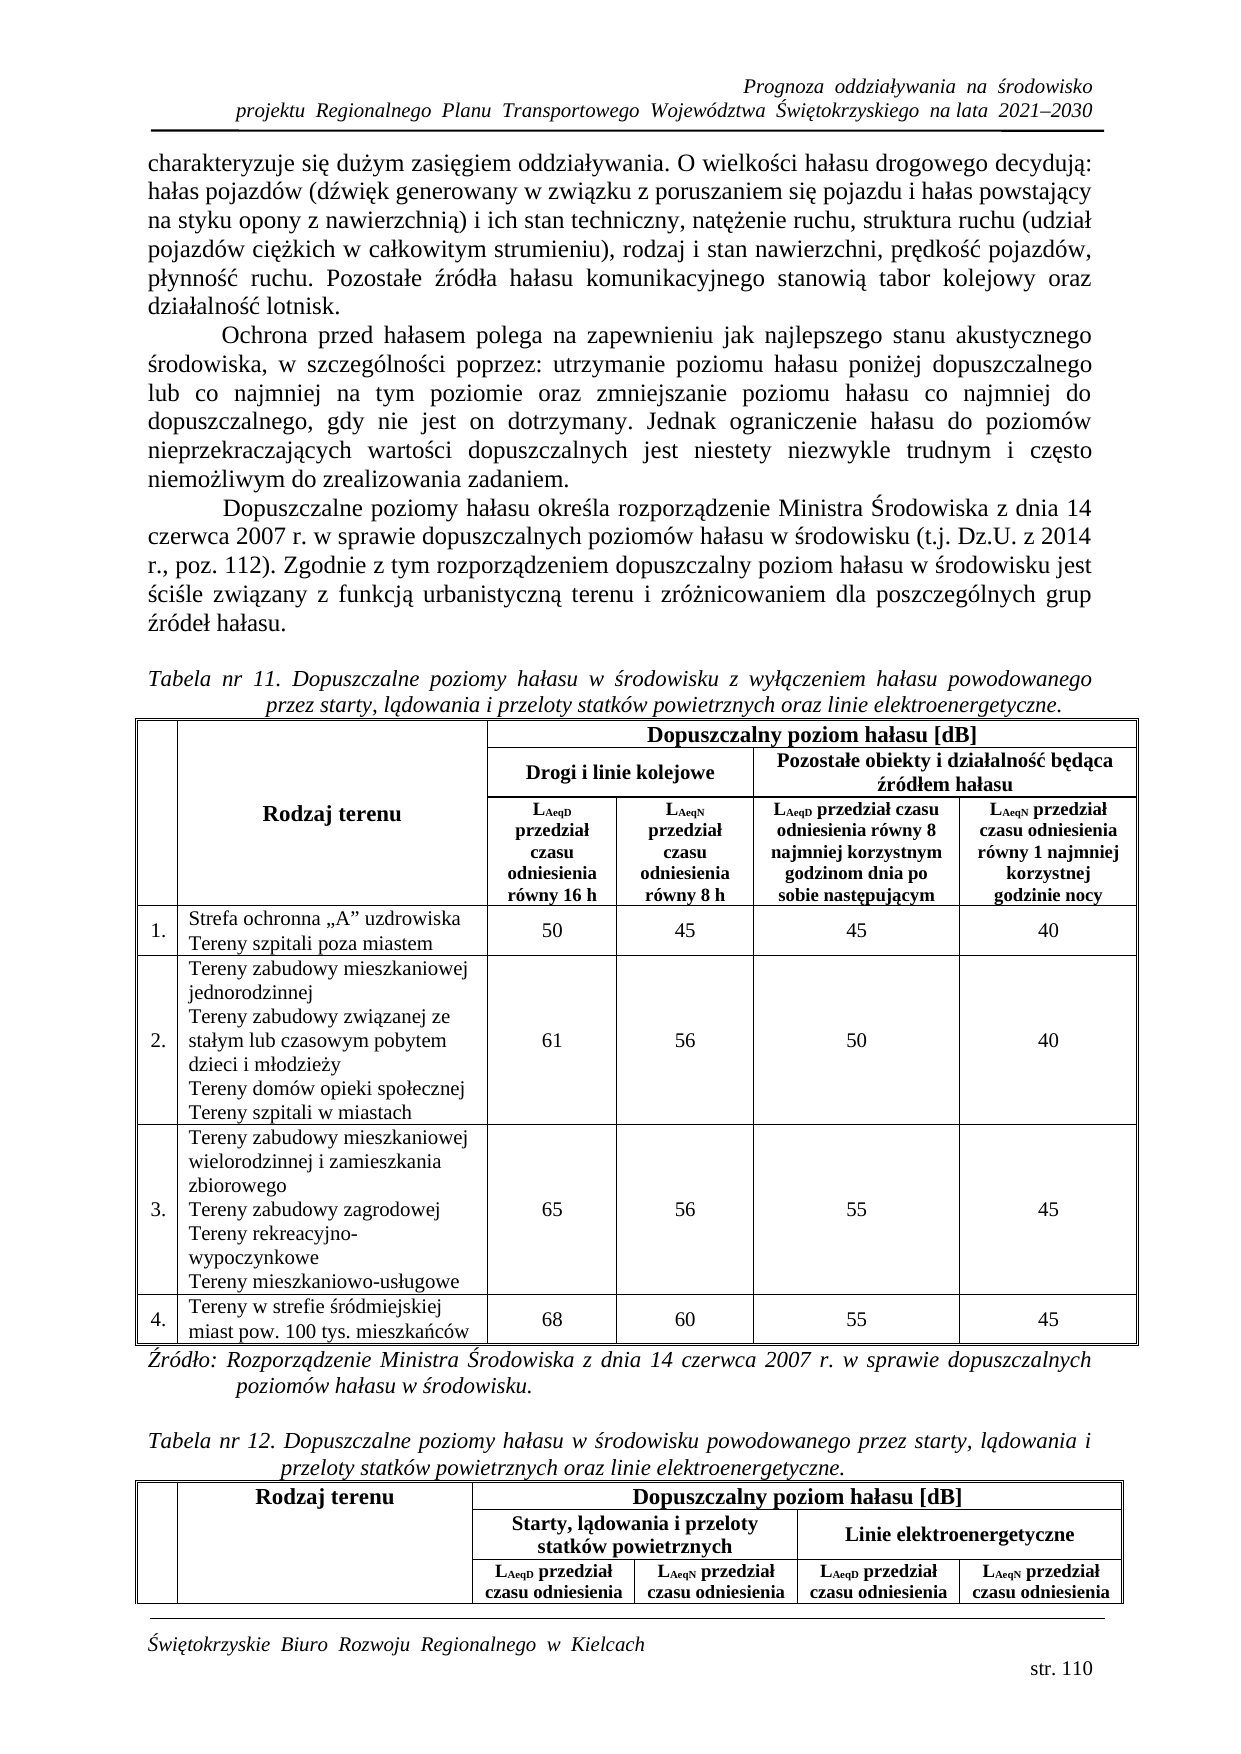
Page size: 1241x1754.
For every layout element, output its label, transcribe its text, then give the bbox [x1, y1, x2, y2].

table_cell 65 [488, 1125, 616, 1293]
table_cell Tereny zabudowy mieszkaniowej wielorodzinnej i zamieszkania zbiorowego Tereny zabudowy zagrodowej Tereny rekreacyjno-wypoczynkowe Tereny mieszkaniowo-usługowe [178, 1125, 487, 1293]
table_cell Linie elektroenergetyczne [798, 1510, 1121, 1558]
table_header Rodzaj terenu [178, 1483, 472, 1603]
text Źródło: Rozporządzenie Ministra Środowiska z dnia 14 czerwca 2007 r. w sprawie dopuszczalnych poziomów hałasu w środowisku. [148, 1346, 1093, 1398]
table_cell LAeqN przedział czasu odniesienia równy 1 najmniej korzystnej godzinie nocy [960, 798, 1136, 905]
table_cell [473, 1560, 634, 1603]
table_cell 55 [754, 1125, 959, 1293]
table_cell 1. [138, 906, 177, 954]
text Dopuszczalne poziomy hałasu określa rozporządzenie Ministra Środowiska z dnia 14 czerwca 2007 r. w sprawie dopuszczalnych poziomów hałasu w środowisku (t.j. Dz.U. z 2014 r., poz. 112). Zgodnie z tym rozporządzeniem dopuszczalny poziom hałasu w środowisku jest ściśle związany z funkcją urbanistyczną terenu i zróżnicowaniem dla poszczególnych grup źródeł hałasu. [148, 493, 1093, 636]
table_cell 4. [138, 1295, 177, 1343]
table_header Dopuszczalny poziom hałasu [dB] [473, 1483, 1121, 1509]
table_cell Drogi i linie kolejowe [488, 748, 753, 796]
table_cell 68 [488, 1295, 616, 1343]
table_cell LAeqD przedział czasu odniesienia równy 16 h [488, 798, 616, 905]
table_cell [635, 1560, 797, 1603]
table_cell 40 [960, 906, 1136, 954]
table_cell LAeqN przedział czasu odniesienia równy 8 h [617, 798, 753, 905]
table_cell 50 [754, 956, 959, 1124]
table_cell 55 [754, 1295, 959, 1343]
table_cell 45 [960, 1125, 1136, 1293]
table_cell 56 [617, 1125, 753, 1293]
text Ochrona przed hałasem polega na zapewnieniu jak najlepszego stanu akustycznego środowiska, w szczególności poprzez: utrzymanie poziomu hałasu poniżej dopuszczalnego lub co najmniej na tym poziomie oraz zmniejszanie poziomu hałasu co najmniej do dopuszczalnego, gdy nie jest on dotrzymany. Jednak ograniczenie hałasu do poziomów nieprzekraczających wartości dopuszczalnych jest niestety niezwykle trudnym i często niemożliwym do zrealizowania zadaniem. [148, 320, 1093, 493]
table_cell 45 [754, 906, 959, 954]
table_header [138, 721, 177, 905]
table_cell 45 [617, 906, 753, 954]
table_cell Tereny w strefie śródmiejskiej miast pow. 100 tys. mieszkańców [178, 1295, 487, 1343]
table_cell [960, 1560, 1121, 1603]
table_cell 40 [960, 956, 1136, 1124]
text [148, 148, 1093, 320]
table_cell 45 [960, 1295, 1136, 1343]
table_header Rodzaj terenu [178, 721, 487, 905]
table_cell 2. [138, 956, 177, 1124]
text Tabela nr 12. Dopuszczalne poziomy hałasu w środowisku powodowanego przez starty, lądowania i przeloty statków powietrznych oraz linie elektroenergetyczne. [148, 1427, 1093, 1480]
table_header Dopuszczalny poziom hałasu [dB] [488, 721, 1136, 747]
table_cell LAeqD przedział czasu odniesienia równy 8 najmniej korzystnym godzinom dnia po sobie następującym [754, 798, 959, 905]
table_cell 3. [138, 1125, 177, 1293]
text Tabela nr 11. Dopuszczalne poziomy hałasu w środowisku z wyłączeniem hałasu powodowanego przez starty, lądowania i przeloty statków powietrznych oraz linie elektroenergetyczne. [148, 665, 1093, 718]
table_header [138, 1483, 177, 1603]
table_cell Tereny zabudowy mieszkaniowej jednorodzinnej Tereny zabudowy związanej ze stałym lub czasowym pobytem dzieci i młodzieży Tereny domów opieki społecznej Tereny szpitali w miastach [178, 956, 487, 1124]
table_cell 61 [488, 956, 616, 1124]
table_cell 50 [488, 906, 616, 954]
table_cell Starty, lądowania i przeloty statków powietrznych [473, 1510, 797, 1558]
table_cell Pozostałe obiekty i działalność będąca źródłem hałasu [754, 748, 1136, 796]
table_cell 60 [617, 1295, 753, 1343]
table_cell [798, 1560, 959, 1603]
table_cell 56 [617, 956, 753, 1124]
table_cell Strefa ochronna „A” uzdrowiska Tereny szpitali poza miastem [178, 906, 487, 954]
